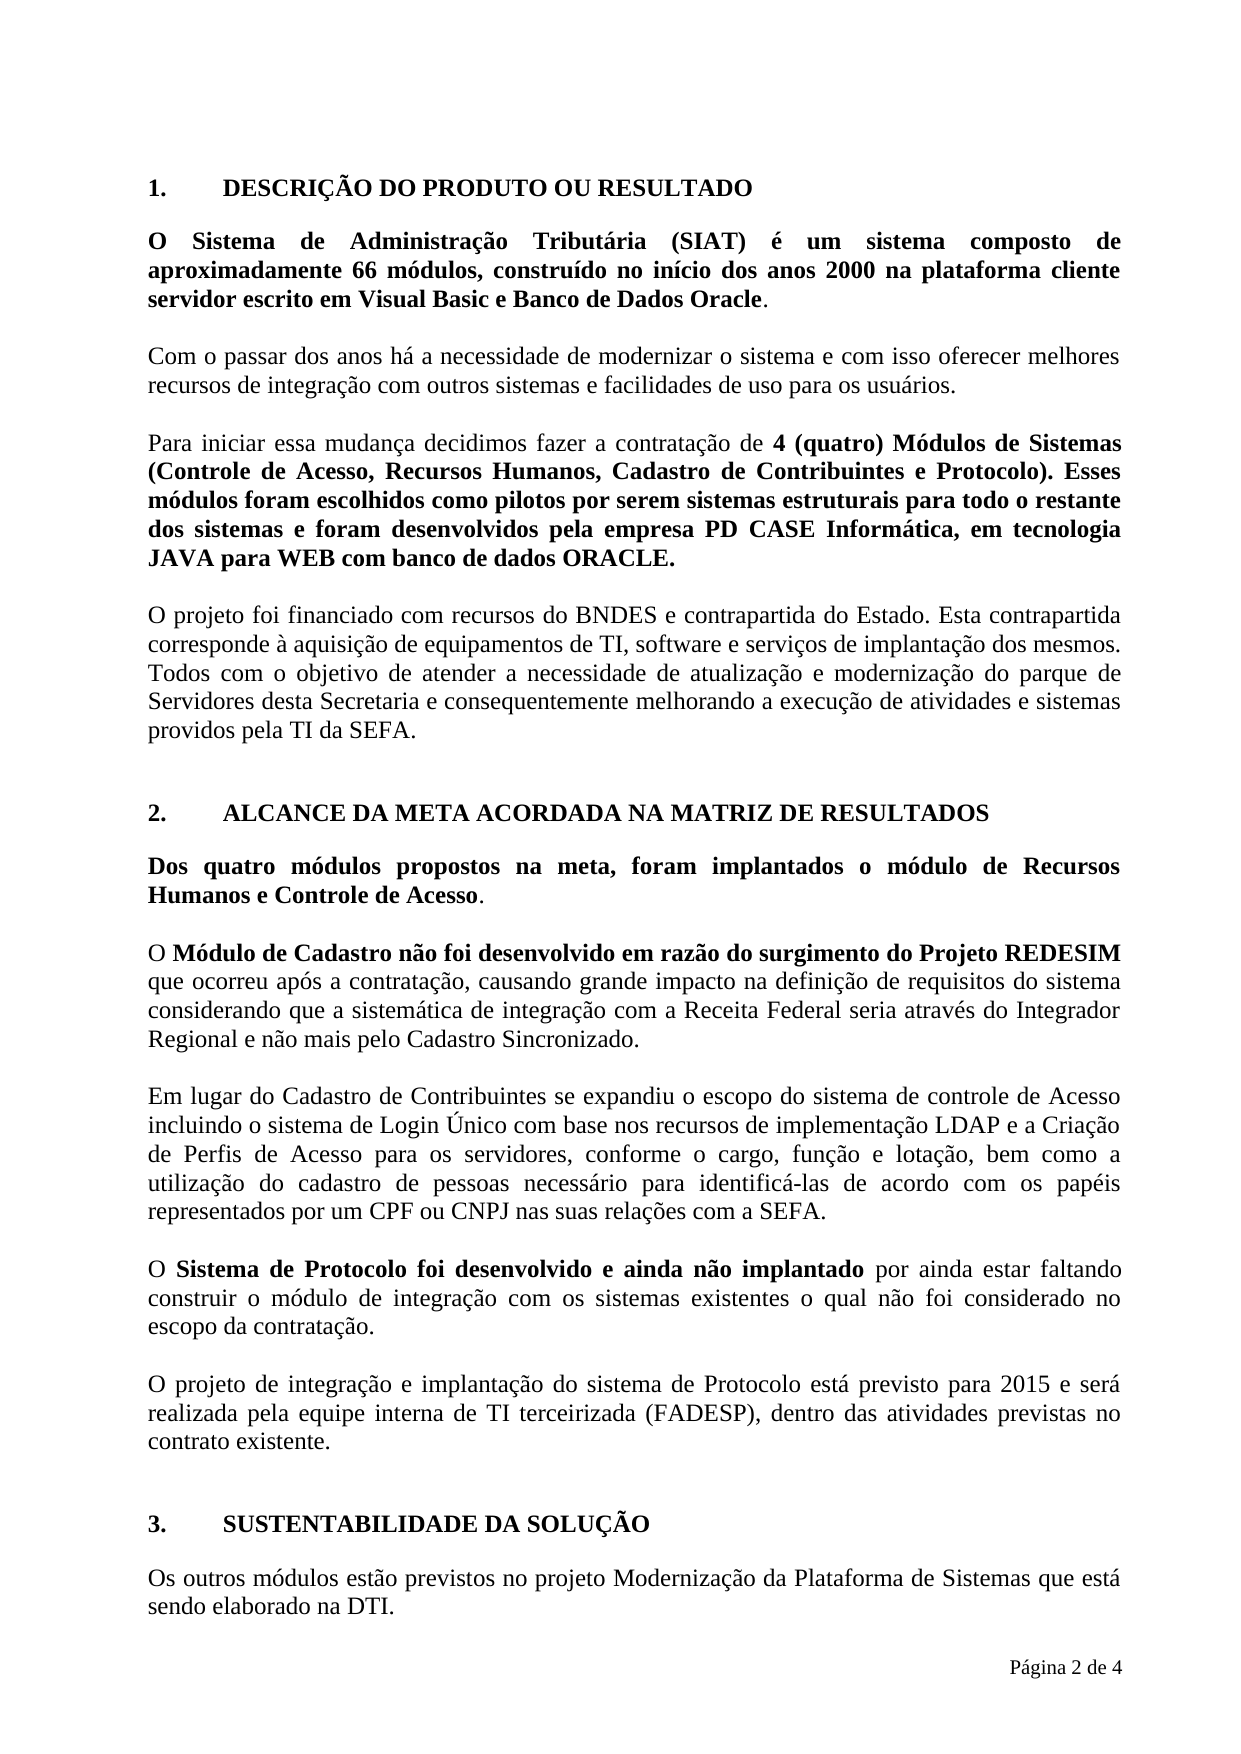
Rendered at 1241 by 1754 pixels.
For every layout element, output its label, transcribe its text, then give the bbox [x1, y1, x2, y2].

list DESCRIÇÃO DO PRODUTO OU RESULTADO [148, 173, 1122, 201]
list O Sistema de Protocolo foi desenvolvido e ainda não implantado por ainda estar faltando construir o módulo de integração com os sistemas existentes o qual não foi considerado no escopo da contratação. [148, 1254, 1122, 1340]
list Os outros módulos estão previstos no projeto Modernização da Plataforma de Sistemas que está sendo elaborado na DTI. [148, 1563, 1122, 1620]
list Em lugar do Cadastro de Contribuintes se expandiu o escopo do sistema de controle de Acesso incluindo o sistema de Login Único com base nos recursos de implementação LDAP e a Criação de Perfis de Acesso para os servidores, conforme o cargo, função e lotação, bem como a utilização do cadastro de pessoas necessário para identificá-las de acordo com os papéis representados por um CPF ou CNPJ nas suas relações com a SEFA. [148, 1081, 1122, 1225]
list Para iniciar essa mudança decidimos fazer a contratação de 4 (quatro) Módulos de Sistemas (Controle de Acesso, Recursos Humanos, Cadastro de Contribuintes e Protocolo). Esses módulos foram escolhidos como pilotos por serem sistemas estruturais para todo o restante dos sistemas e foram desenvolvidos pela empresa PD CASE Informática, em tecnologia JAVA para WEB com banco de dados ORACLE. [148, 428, 1122, 571]
list O projeto foi financiado com recursos do BNDES e contrapartida do Estado. Esta contrapartida corresponde à aquisição de equipamentos de TI, software e serviços de implantação dos mesmos. Todos com o objetivo de atender a necessidade de atualização e modernização do parque de Servidores desta Secretaria e consequentemente melhorando a execução de atividades e sistemas providos pela TI da SEFA. [148, 600, 1122, 744]
list O Sistema de Administração Tributária (SIAT) é um sistema composto de aproximadamente 66 módulos, construído no início dos anos 2000 na plataforma cliente servidor escrito em Visual Basic e Banco de Dados Oracle. [148, 226, 1122, 313]
list Dos quatro módulos propostos na meta, foram implantados o módulo de Recursos Humanos e Controle de Acesso. [148, 851, 1122, 909]
list ALCANCE DA META ACORDADA NA MATRIZ DE RESULTADOS [148, 798, 1122, 826]
list O Módulo de Cadastro não foi desenvolvido em razão do surgimento do Projeto REDESIM que ocorreu após a contratação, causando grande impacto na definição de requisitos do sistema considerando que a sistemática de integração com a Receita Federal seria através do Integrador Regional e não mais pelo Cadastro Sincronizado. [148, 938, 1122, 1053]
list SUSTENTABILIDADE DA SOLUÇÃO [148, 1509, 1122, 1538]
list Com o passar dos anos há a necessidade de modernizar o sistema e com isso oferecer melhores recursos de integração com outros sistemas e facilidades de uso para os usuários. [148, 341, 1122, 399]
list O projeto de integração e implantação do sistema de Protocolo está previsto para 2015 e será realizada pela equipe interna de TI terceirizada (FADESP), dentro das atividades previstas no contrato existente. [148, 1369, 1122, 1455]
